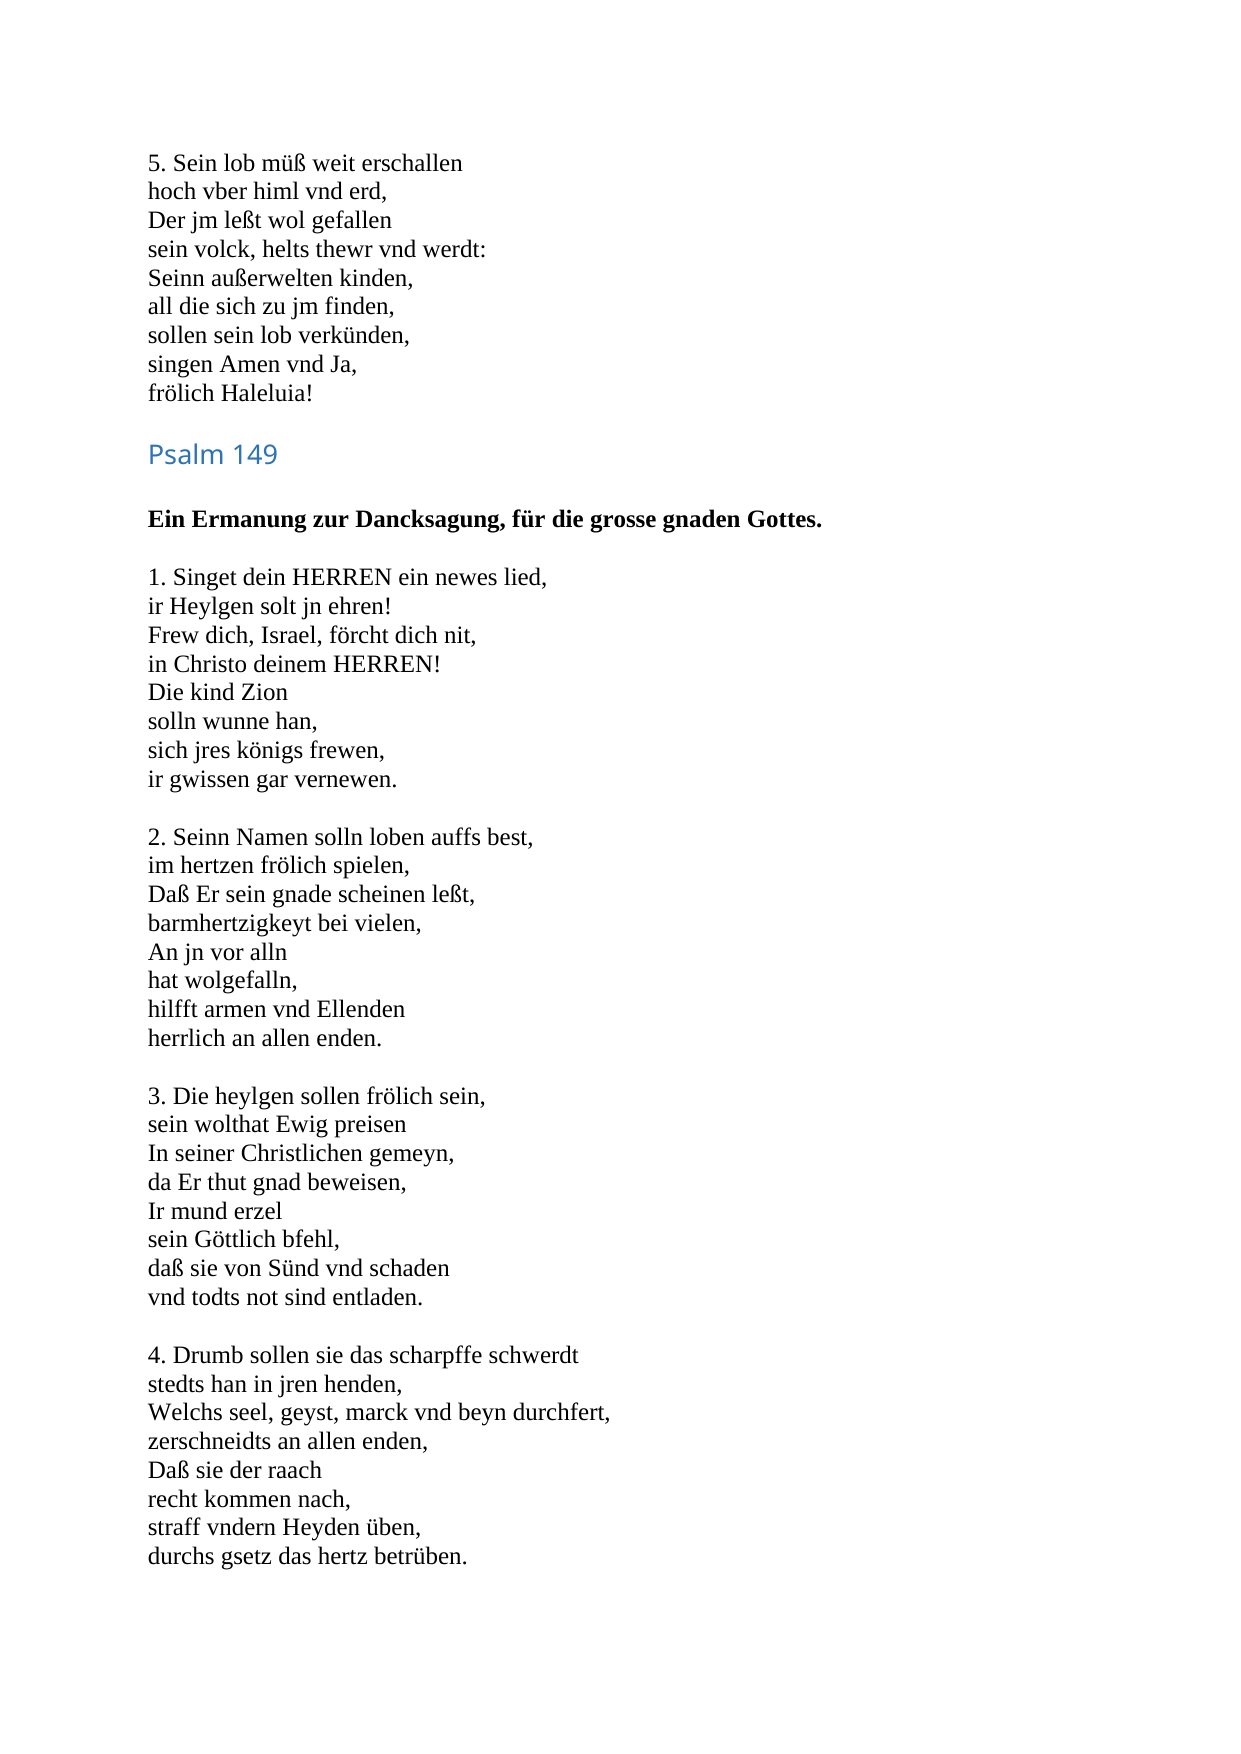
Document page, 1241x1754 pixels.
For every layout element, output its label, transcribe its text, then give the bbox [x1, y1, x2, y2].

text Ein Ermanung zur Dancksagung, für die grosse gnaden Gottes. [148, 504, 1093, 533]
text 2. Seinn Namen solln loben auffs best, im hertzen frölich spielen, Daß Er sein gnade scheinen leßt, barmhertzigkeyt bei vielen, An jn vor alln hat wolgefalln, hilfft armen vnd Ellenden herrlich an allen enden. [148, 822, 1093, 1052]
subtitle Psalm 149 [148, 436, 1093, 472]
text 4. Drumb sollen sie das scharpffe schwerdt stedts han in jren henden, Welchs seel, geyst, marck vnd beyn durchfert, zerschneidts an allen enden, Daß sie der raach recht kommen nach, straff vndern Heyden üben, durchs gsetz das hertz betrüben. [148, 1340, 1093, 1570]
text 1. Singet dein HERREN ein newes lied, ir Heylgen solt jn ehren! Frew dich, Israel, förcht dich nit, in Christo deinem HERREN! Die kind Zion solln wunne han, sich jres königs frewen, ir gwissen gar vernewen. [148, 562, 1093, 792]
text 3. Die heylgen sollen frölich sein, sein wolthat Ewig preisen In seiner Christlichen gemeyn, da Er thut gnad beweisen, Ir mund erzel sein Göttlich bfehl, daß sie von Sünd vnd schaden vnd todts not sind entladen. [148, 1081, 1093, 1311]
text 5. Sein lob müß weit erschallen hoch vber himl vnd erd, Der jm leßt wol gefallen sein volck, helts thewr vnd werdt: Seinn außerwelten kinden, all die sich zu jm finden, sollen sein lob verkünden, singen Amen vnd Ja, frölich Haleluia! [148, 148, 1093, 406]
